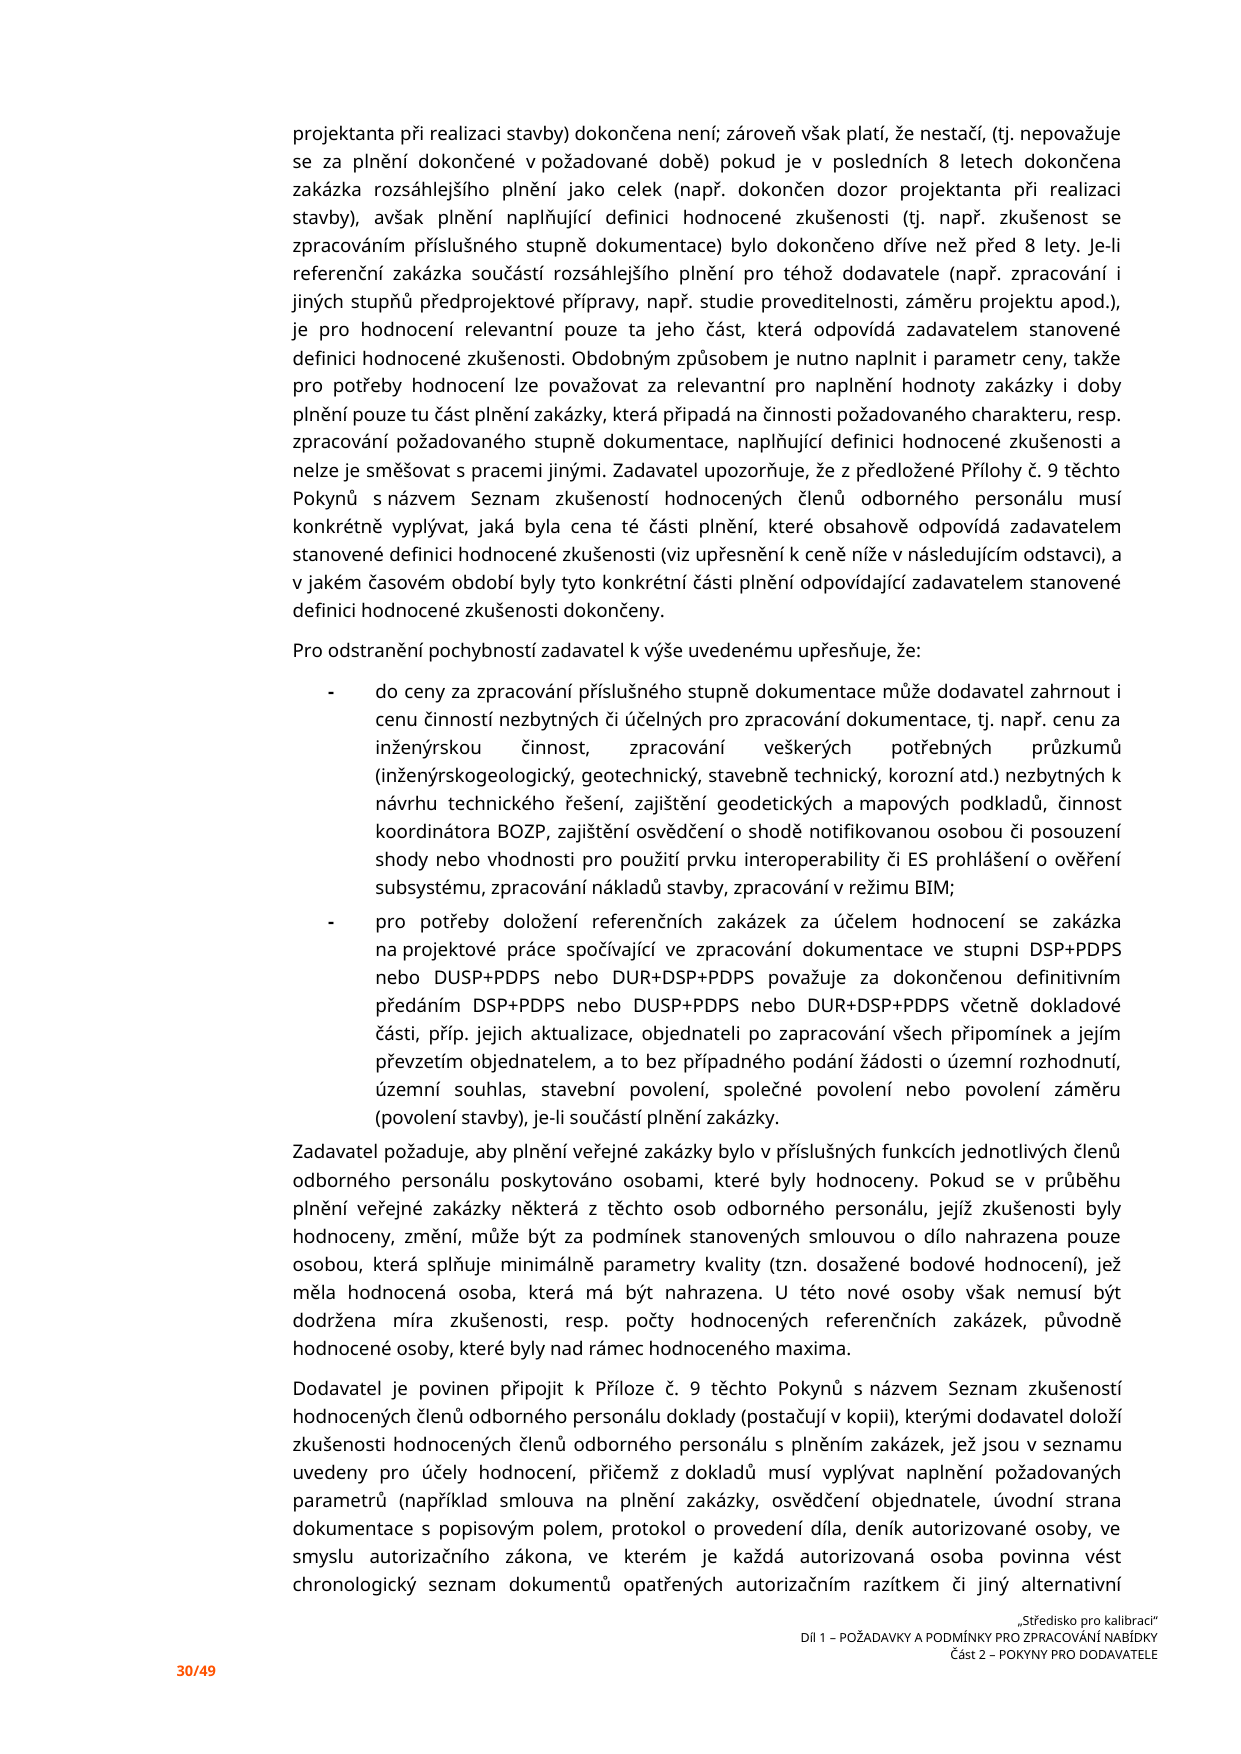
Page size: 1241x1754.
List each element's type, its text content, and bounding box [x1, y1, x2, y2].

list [292, 1376, 1122, 1597]
text Pro odstranění pochybností zadavatel k výše uvedenému upřesňuje, že: [292, 637, 1122, 663]
text pro potřeby doložení referenčních zakázek za účelem hodnocení se zakázka na projektové práce spočívající ve zpracování dokumentace ve stupni DSP+PDPS nebo DUSP+PDPS nebo DUR+DSP+PDPS považuje za dokončenou definitivním předáním DSP+PDPS nebo DUSP+PDPS nebo DUR+DSP+PDPS včetně dokladové části, příp. jejich aktualizace, objednateli po zapracování všech připomínek a jejím převzetím objednatelem, a to bez případného podání žádosti o územní rozhodnutí, územní souhlas, stavební povolení, společné povolení nebo povolení záměru (povolení stavby), je-li součástí plnění zakázky. [328, 908, 1122, 1130]
list Zadavatel požaduje, aby plnění veřejné zakázky bylo v příslušných funkcích jednotlivých členů odborného personálu poskytováno osobami, které byly hodnoceny. Pokud se v průběhu plnění veřejné zakázky některá z těchto osob odborného personálu, jejíž zkušenosti byly hodnoceny, změní, může být za podmínek stanovených smlouvou o dílo nahrazena pouze osobou, která splňuje minimálně parametry kvality (tzn. dosažené bodové hodnocení), jež měla hodnocená osoba, která má být nahrazena. U této nové osoby však nemusí být dodržena míra zkušenosti, resp. počty hodnocených referenčních zakázek, původně hodnocené osoby, které byly nad rámec hodnoceného maxima. [292, 1139, 1122, 1361]
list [292, 121, 1122, 622]
text do ceny za zpracování příslušného stupně dokumentace může dodavatel zahrnout i cenu činností nezbytných či účelných pro zpracování dokumentace, tj. např. cenu za inženýrskou činnost, zpracování veškerých potřebných průzkumů (inženýrskogeologický, geotechnický, stavebně technický, korozní atd.) nezbytných k návrhu technického řešení, zajištění geodetických a mapových podkladů, činnost koordinátora BOZP, zajištění osvědčení o shodě notifikovanou osobou či posouzení shody nebo vhodnosti pro použití prvku interoperability či ES prohlášení o ověření subsystému, zpracování nákladů stavby, zpracování v režimu BIM; [328, 678, 1122, 900]
